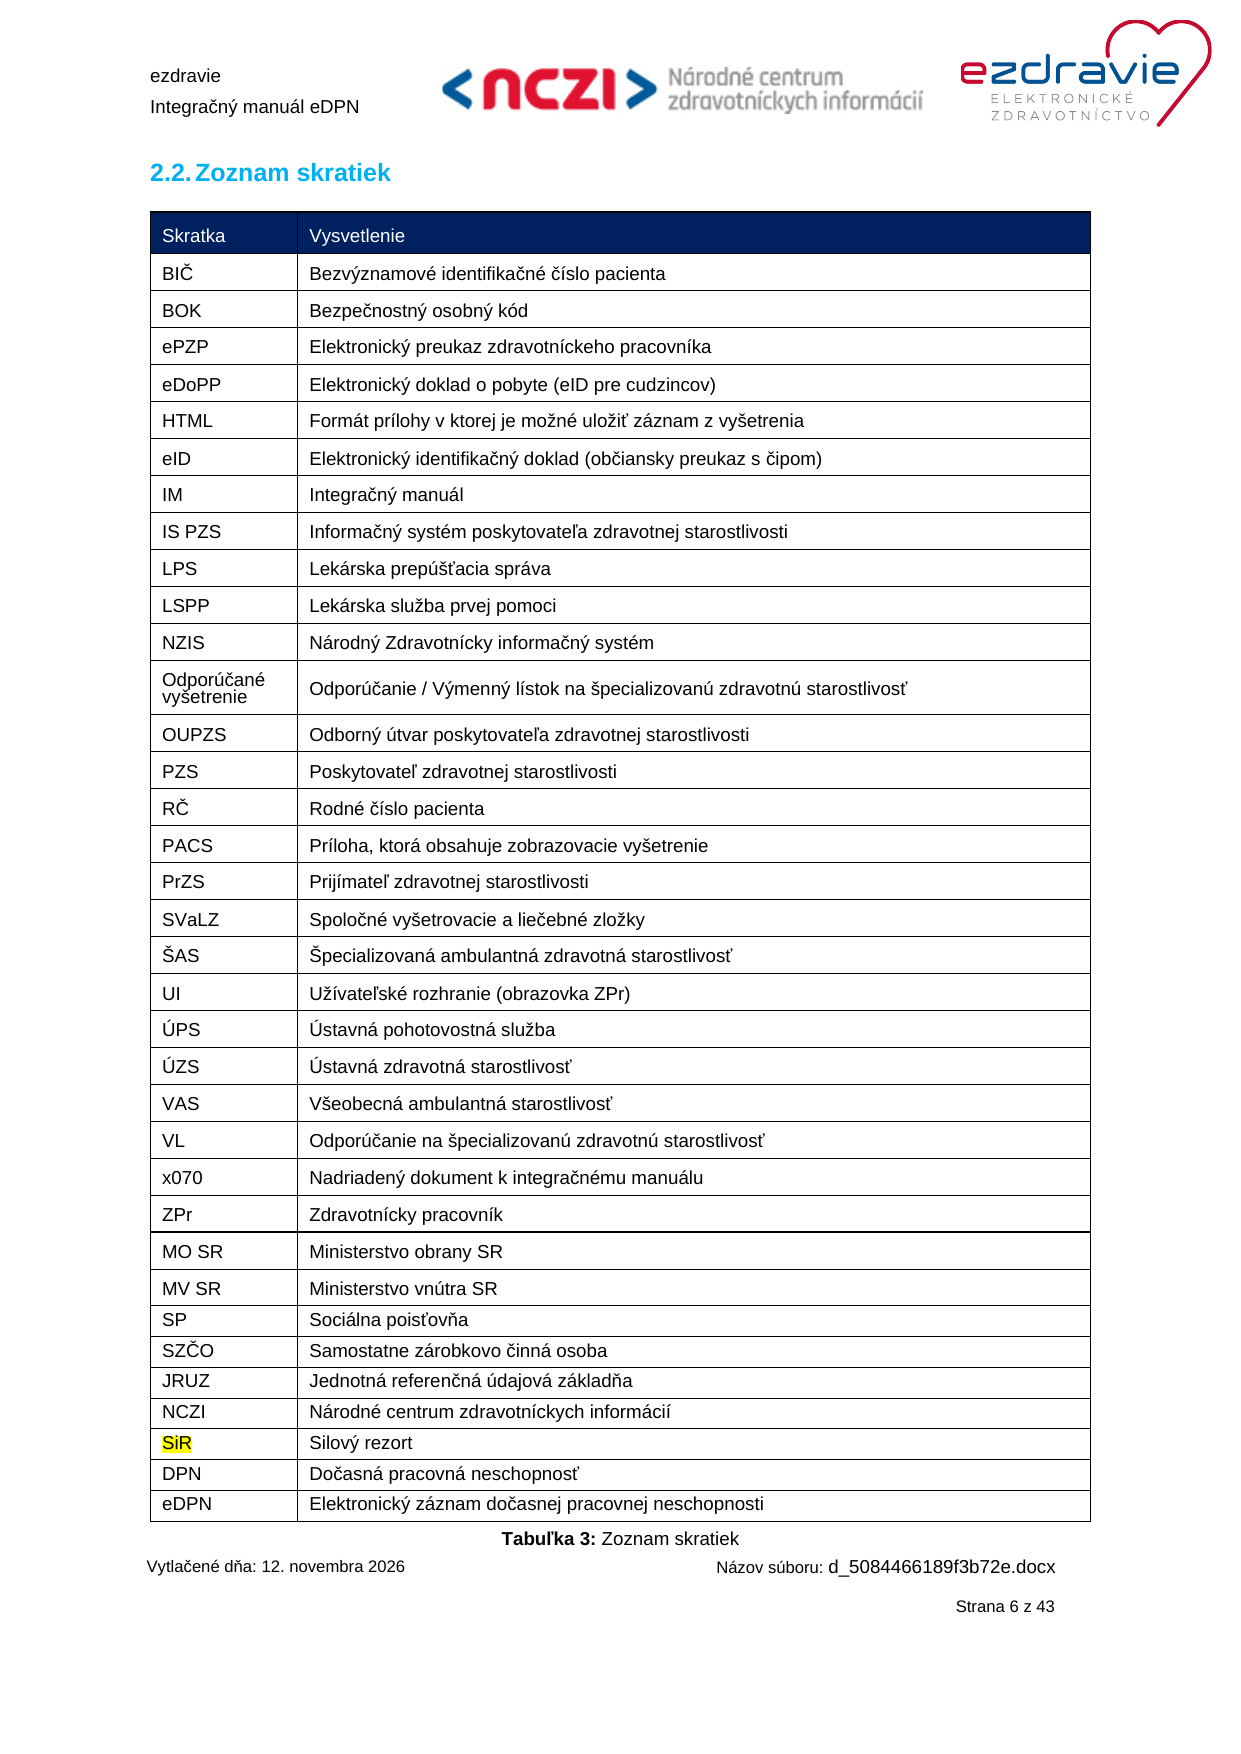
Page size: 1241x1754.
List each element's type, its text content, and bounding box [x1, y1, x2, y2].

picture [961, 20, 1212, 127]
table_cell Poskytovateľ zdravotnej starostlivosti [298, 752, 1090, 788]
table_cell Nadriadený dokument k integračnému manuálu [298, 1159, 1090, 1194]
table_cell eDoPP [151, 365, 297, 401]
table_cell UI [151, 974, 297, 1009]
table_cell VAS [151, 1085, 297, 1121]
table_cell PZS [151, 752, 297, 788]
table_cell Spoločné vyšetrovacie a liečebné zložky [298, 900, 1090, 936]
table_cell Všeobecná ambulantná starostlivosť [298, 1085, 1090, 1121]
table_cell Odporúčanie na špecializovanú zdravotnú starostlivosť [298, 1122, 1090, 1157]
table_cell MV SR [151, 1270, 297, 1305]
table_cell ŠAS [151, 937, 297, 973]
table_cell Dočasná pracovná neschopnosť [298, 1460, 1090, 1490]
table_cell Národný Zdravotnícky informačný systém [298, 624, 1090, 659]
table_cell Ústavná pohotovostná služba [298, 1011, 1090, 1047]
table_cell eDPN [151, 1491, 297, 1521]
table_cell HTML [151, 402, 297, 438]
table_cell ePZP [151, 328, 297, 364]
table_cell Ministerstvo vnútra SR [298, 1270, 1090, 1305]
table_cell IS PZS [151, 513, 297, 548]
table_cell Ministerstvo obrany SR [298, 1233, 1090, 1268]
table_cell NZIS [151, 624, 297, 659]
table_cell Elektronický identifikačný doklad (občiansky preukaz s čipom) [298, 439, 1090, 474]
table_cell VL [151, 1122, 297, 1157]
table_cell NCZI [151, 1399, 297, 1428]
table_cell IM [151, 476, 297, 512]
table_cell Ústavná zdravotná starostlivosť [298, 1048, 1090, 1083]
table_cell Elektronický doklad o pobyte (eID pre cudzincov) [298, 365, 1090, 401]
table_cell Odborný útvar poskytovateľa zdravotnej starostlivosti [298, 715, 1090, 751]
table_cell Lekárska služba prvej pomoci [298, 587, 1090, 622]
table_cell Lekárska prepúšťacia správa [298, 550, 1090, 586]
picture [442, 67, 924, 114]
table_cell OUPZS [151, 715, 297, 751]
table_cell Prijímateľ zdravotnej starostlivosti [298, 863, 1090, 899]
table_cell RČ [151, 789, 297, 825]
table_cell Elektronický záznam dočasnej pracovnej neschopnosti [298, 1491, 1090, 1521]
table_cell JRUZ [151, 1368, 297, 1398]
table_cell PrZS [151, 863, 297, 899]
table_cell BOK [151, 291, 297, 327]
table_cell PACS [151, 826, 297, 862]
table_cell Informačný systém poskytovateľa zdravotnej starostlivosti [298, 513, 1090, 548]
table_cell Odporúčané vyšetrenie [151, 661, 297, 714]
table_cell Bezpečnostný osobný kód [298, 291, 1090, 327]
table_cell SZČO [151, 1337, 297, 1367]
subtitle Zoznam skratiek [150, 158, 1090, 186]
table_cell Užívateľské rozhranie (obrazovka ZPr) [298, 974, 1090, 1009]
table_cell Jednotná referenčná údajová základňa [298, 1368, 1090, 1398]
table_cell Špecializovaná ambulantná zdravotná starostlivosť [298, 937, 1090, 973]
table_cell LSPP [151, 587, 297, 622]
table_cell SP [151, 1306, 297, 1336]
table_cell Odporúčanie / Výmenný lístok na špecializovanú zdravotnú starostlivosť [298, 661, 1090, 714]
table_cell LPS [151, 550, 297, 586]
table_cell ZPr [151, 1196, 297, 1231]
table_cell MO SR [151, 1233, 297, 1268]
table_cell Zdravotnícky pracovník [298, 1196, 1090, 1231]
table_cell Samostatne zárobkovo činná osoba [298, 1337, 1090, 1367]
table_cell Elektronický preukaz zdravotníckeho pracovníka [298, 328, 1090, 364]
table_cell SVaLZ [151, 900, 297, 936]
table_cell Sociálna poisťovňa [298, 1306, 1090, 1336]
text Tabuľka 3: Zoznam skratiek [150, 1528, 1090, 1549]
table_header Skratka [151, 213, 297, 253]
table_cell Bezvýznamové identifikačné číslo pacienta [298, 254, 1090, 290]
table_cell Formát prílohy v ktorej je možné uložiť záznam z vyšetrenia [298, 402, 1090, 438]
table_cell Silový rezort [298, 1429, 1090, 1459]
table_cell eID [151, 439, 297, 474]
table_cell BIČ [151, 254, 297, 290]
table_cell Príloha, ktorá obsahuje zobrazovacie vyšetrenie [298, 826, 1090, 862]
table_header Vysvetlenie [298, 213, 1090, 253]
table_cell SiR [151, 1429, 297, 1459]
table_cell DPN [151, 1460, 297, 1490]
table_cell Integračný manuál [298, 476, 1090, 512]
table_cell Rodné číslo pacienta [298, 789, 1090, 825]
table_cell ÚPS [151, 1011, 297, 1047]
table_cell x070 [151, 1159, 297, 1194]
table_cell ÚZS [151, 1048, 297, 1083]
table_cell Národné centrum zdravotníckych informácií [298, 1399, 1090, 1428]
